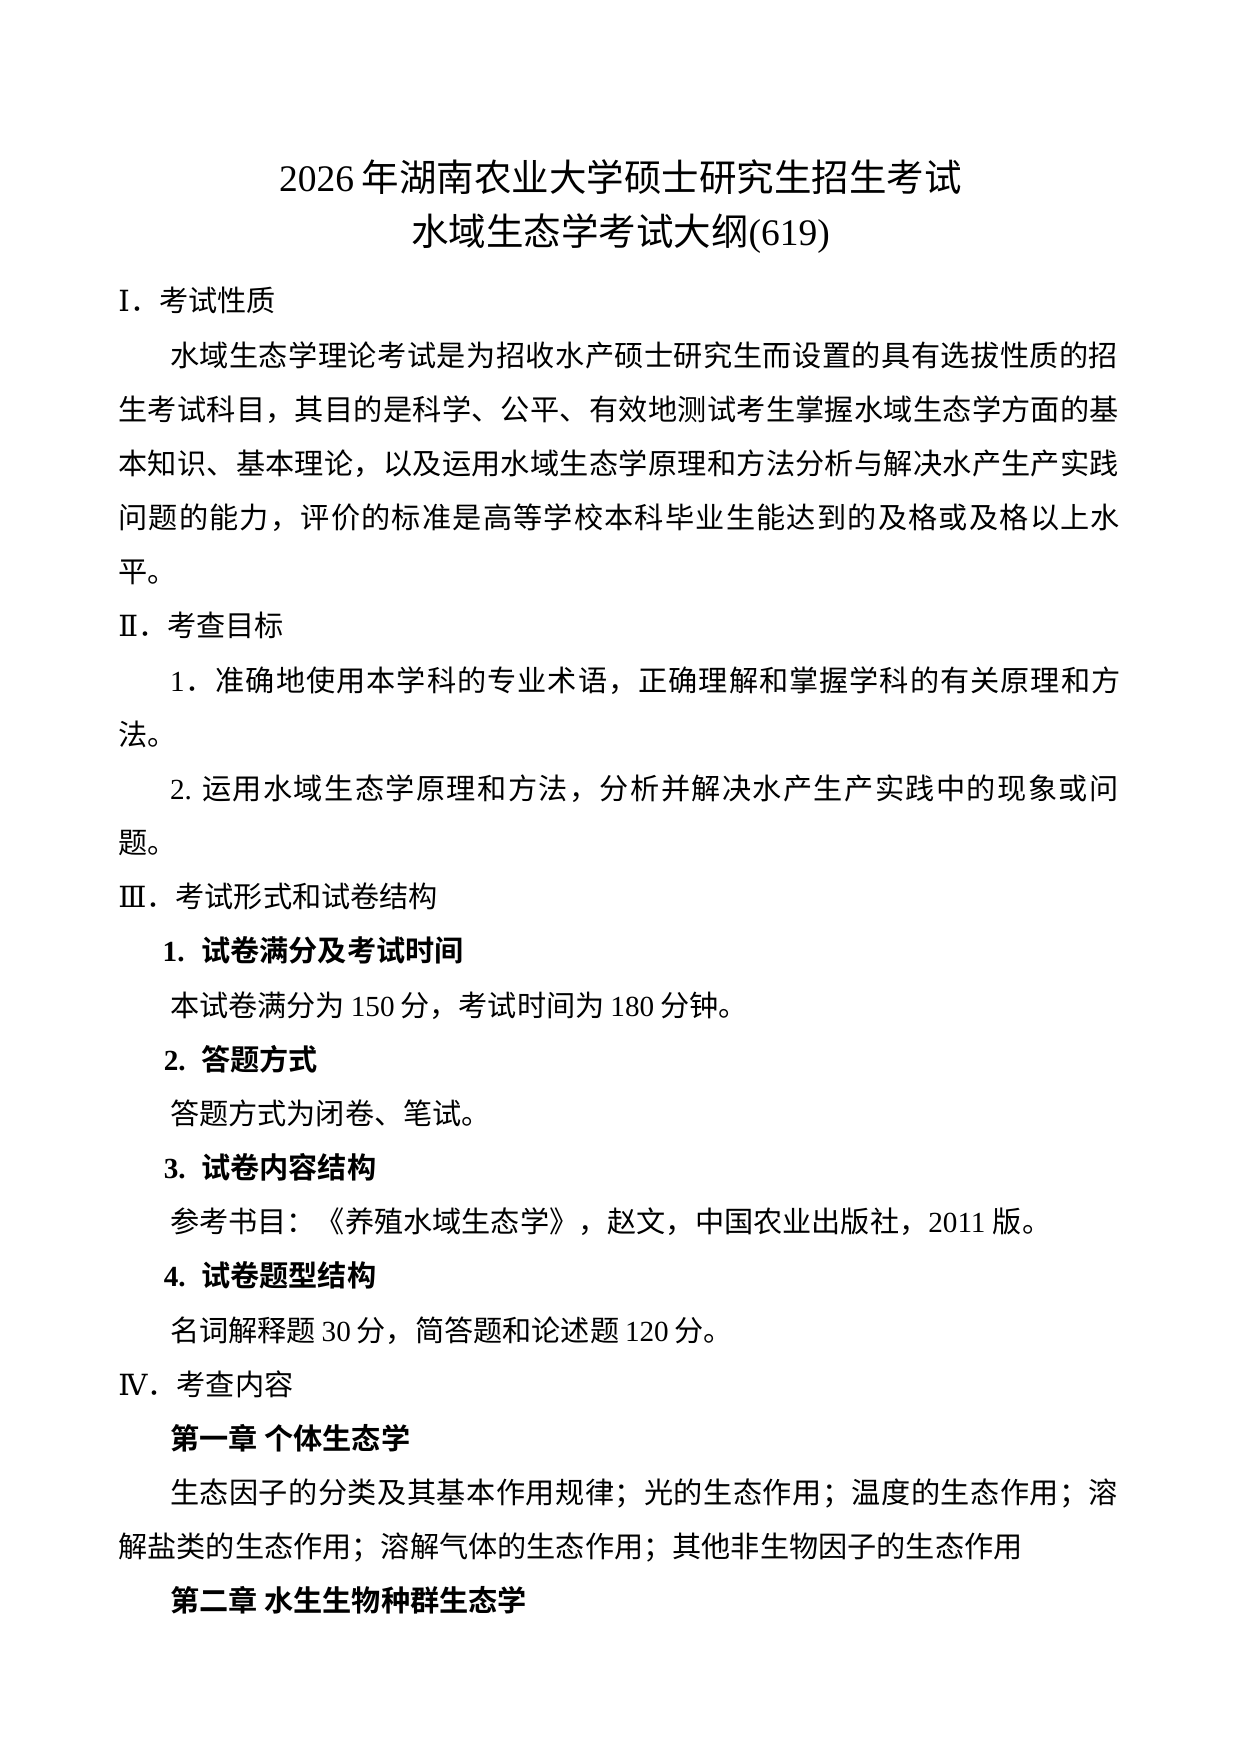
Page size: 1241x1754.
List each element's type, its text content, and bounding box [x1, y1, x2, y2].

text 本试卷满分为150分，考试时间为180分钟。 [118, 973, 1122, 1027]
list 答题方式 [163, 1027, 1122, 1081]
text Ⅲ．考试形式和试卷结构 [118, 864, 1122, 918]
text 水域生态学考试大纲(619) [118, 202, 1122, 256]
text 2026年湖南农业大学硕士研究生招生考试 [118, 148, 1122, 202]
text 2. 运用水域生态学原理和方法，分析并解决水产生产实践中的现象或问题。 [118, 756, 1122, 864]
text Ⅳ．考查内容 [118, 1352, 1122, 1406]
text 水域生态学理论考试是为招收水产硕士研究生而设置的具有选拔性质的招生考试科目，其目的是科学、公平、有效地测试考生掌握水域生态学方面的基本知识、基本理论，以及运用水域生态学原理和方法分析与解决水产生产实践问题的能力，评价的标准是高等学校本科毕业生能达到的及格或及格以上水平。 [118, 323, 1122, 593]
text 第二章 水生生物种群生态学 [118, 1568, 1122, 1623]
text 名词解释题30分，简答题和论述题120分。 [118, 1298, 1122, 1352]
list 试卷题型结构 [163, 1243, 1122, 1298]
text 1．准确地使用本学科的专业术语，正确理解和掌握学科的有关原理和方法。 [118, 648, 1122, 756]
text 第一章 个体生态学 [118, 1406, 1122, 1460]
text Ⅰ．考试性质 [118, 268, 1122, 323]
list 试卷内容结构 [163, 1135, 1122, 1189]
text 生态因子的分类及其基本作用规律；光的生态作用；温度的生态作用；溶解盐类的生态作用；溶解气体的生态作用；其他非生物因子的生态作用 [118, 1460, 1122, 1568]
text Ⅱ．考查目标 [118, 593, 1122, 648]
list 试卷满分及考试时间 [162, 918, 1122, 973]
text 参考书目：《养殖水域生态学》，赵文，中国农业出版社，2011 版。 [118, 1189, 1122, 1243]
text 答题方式为闭卷、笔试。 [118, 1081, 1122, 1135]
